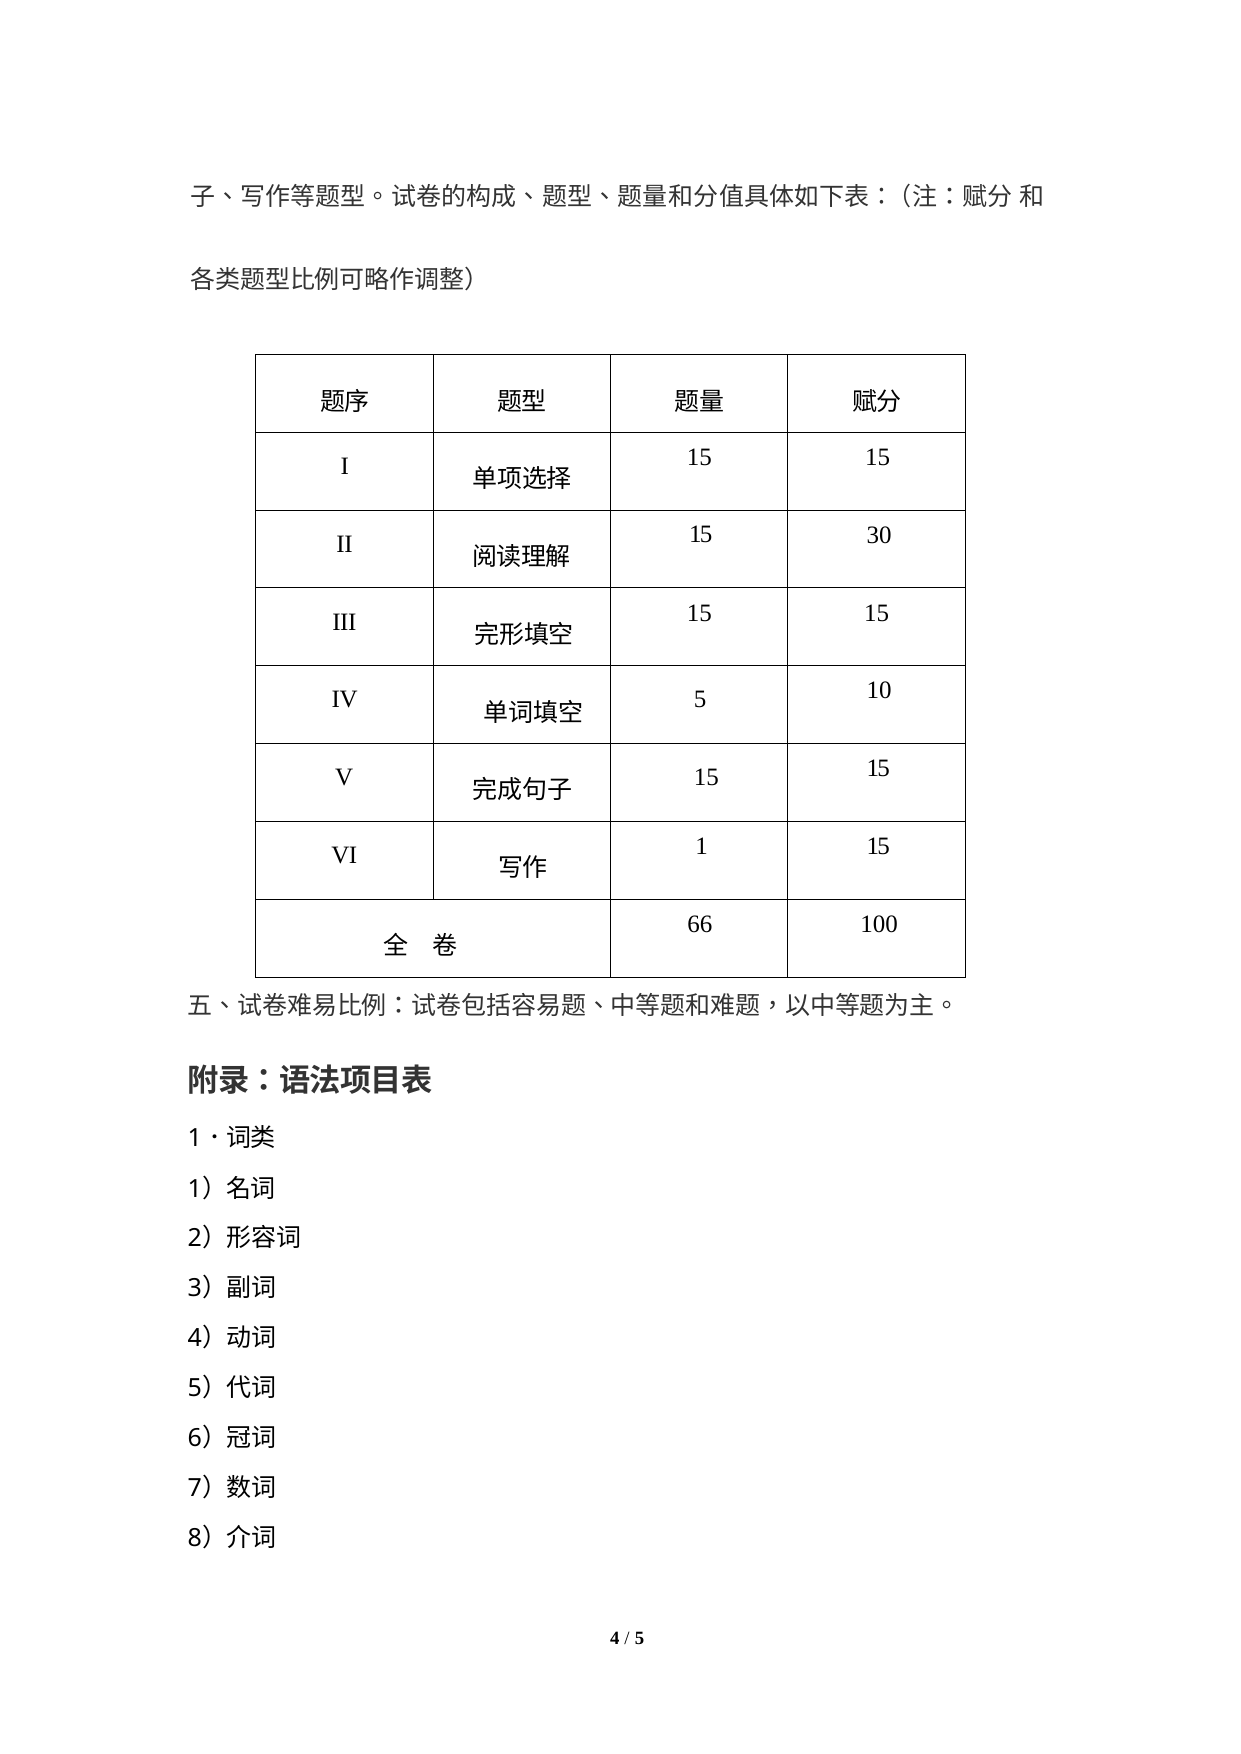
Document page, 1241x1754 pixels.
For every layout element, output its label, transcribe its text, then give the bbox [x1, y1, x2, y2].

table_cell VI [256, 822, 433, 898]
table_cell 10 [788, 666, 965, 743]
table_cell 阅读理解 [434, 511, 610, 587]
table_header 题型 [434, 355, 610, 432]
table_cell 写作 [434, 822, 610, 898]
table_cell 完成句子 [434, 744, 610, 821]
text 7）数词 [187, 1472, 1053, 1503]
text 4）动词 [187, 1322, 1053, 1353]
table_cell 15 [788, 433, 965, 509]
text 附录：语法项目表 [187, 1061, 1053, 1099]
table_cell IV [256, 666, 433, 743]
table_cell 单项选择 [434, 433, 610, 509]
text 2）形容词 [187, 1222, 1053, 1253]
table_cell II [256, 511, 433, 587]
text 五、试卷难易比例：试卷包括容易题、中等题和难题，以中等题为主。 [187, 990, 1053, 1021]
text 1．词类 [187, 1122, 1053, 1153]
text 6）冠词 [187, 1422, 1053, 1453]
table_cell 5 [611, 666, 787, 743]
table_cell 15 [611, 433, 787, 509]
table_header 题序 [256, 355, 433, 432]
table_cell 30 [788, 511, 965, 587]
table_cell I [256, 433, 433, 509]
table_cell 100 [788, 900, 965, 976]
table_cell III [256, 588, 433, 665]
text 3）副词 [187, 1272, 1053, 1303]
table_cell 全 卷 [256, 900, 610, 976]
text 8）介词 [187, 1522, 1053, 1553]
table_cell 单词填空 [434, 666, 610, 743]
table_cell 1 [611, 822, 787, 898]
table_cell 15 [611, 588, 787, 665]
table_cell 15 [788, 744, 965, 821]
table_cell V [256, 744, 433, 821]
table_cell 15 [611, 744, 787, 821]
table_cell 15 [611, 511, 787, 587]
table_cell 15 [788, 588, 965, 665]
table_header 题量 [611, 355, 787, 432]
table_header 赋分 [788, 355, 965, 432]
text 5）代词 [187, 1372, 1053, 1403]
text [190, 162, 1044, 311]
table_cell 完形填空 [434, 588, 610, 665]
table_cell 66 [611, 900, 787, 976]
table_cell 15 [788, 822, 965, 898]
text 1）名词 [187, 1172, 1053, 1203]
